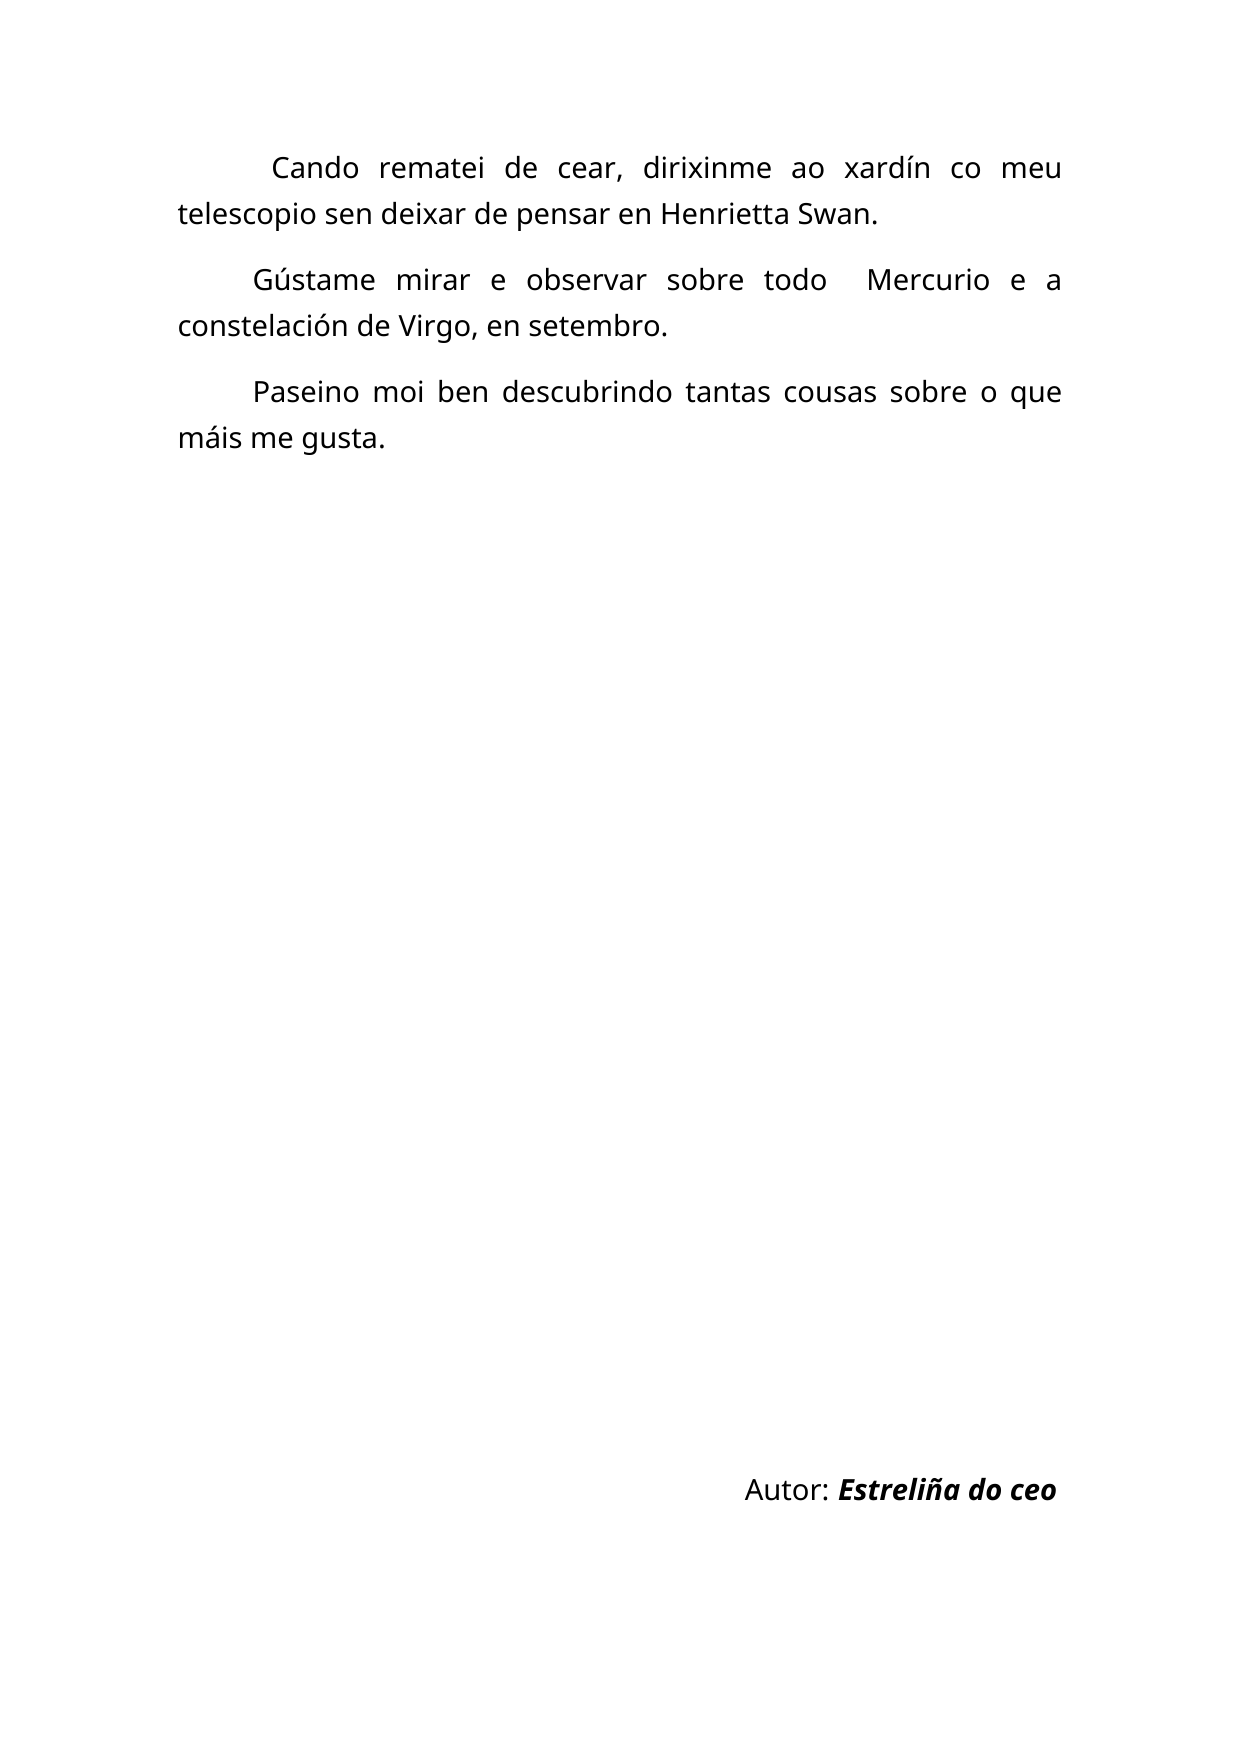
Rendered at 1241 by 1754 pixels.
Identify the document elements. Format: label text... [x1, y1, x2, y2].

text Gústame mirar e observar sobre todo Mercurio e a constelación de Virgo, en setembro. [177, 260, 1063, 345]
text Autor: Estreliña do ceo [177, 1469, 1063, 1509]
text Paseino moi ben descubrindo tantas cousas sobre o que máis me gusta. [177, 372, 1063, 457]
text Cando rematei de cear, dirixinme ao xardín co meu telescopio sen deixar de pensar en Henrietta Swan. [177, 148, 1063, 233]
